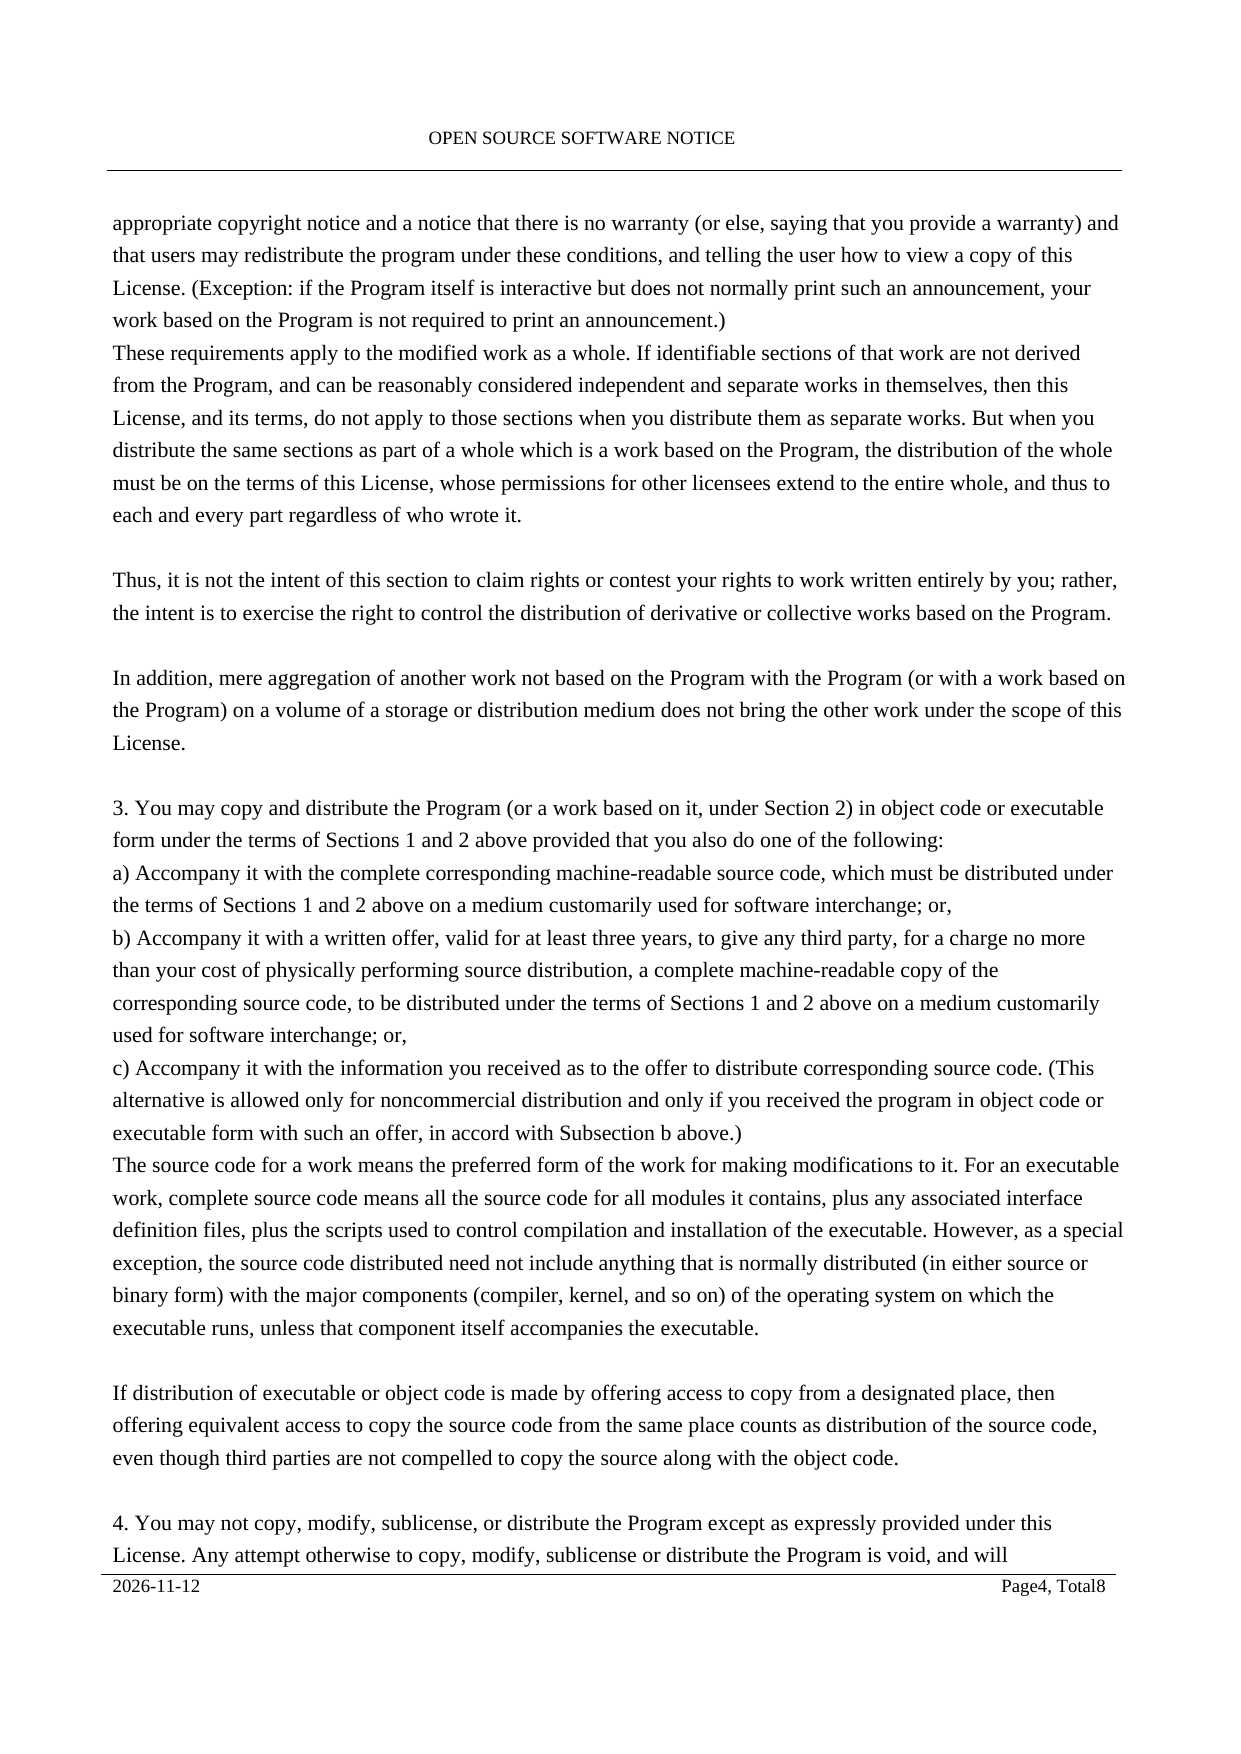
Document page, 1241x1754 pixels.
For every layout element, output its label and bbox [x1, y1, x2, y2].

text [112, 206, 1128, 1571]
